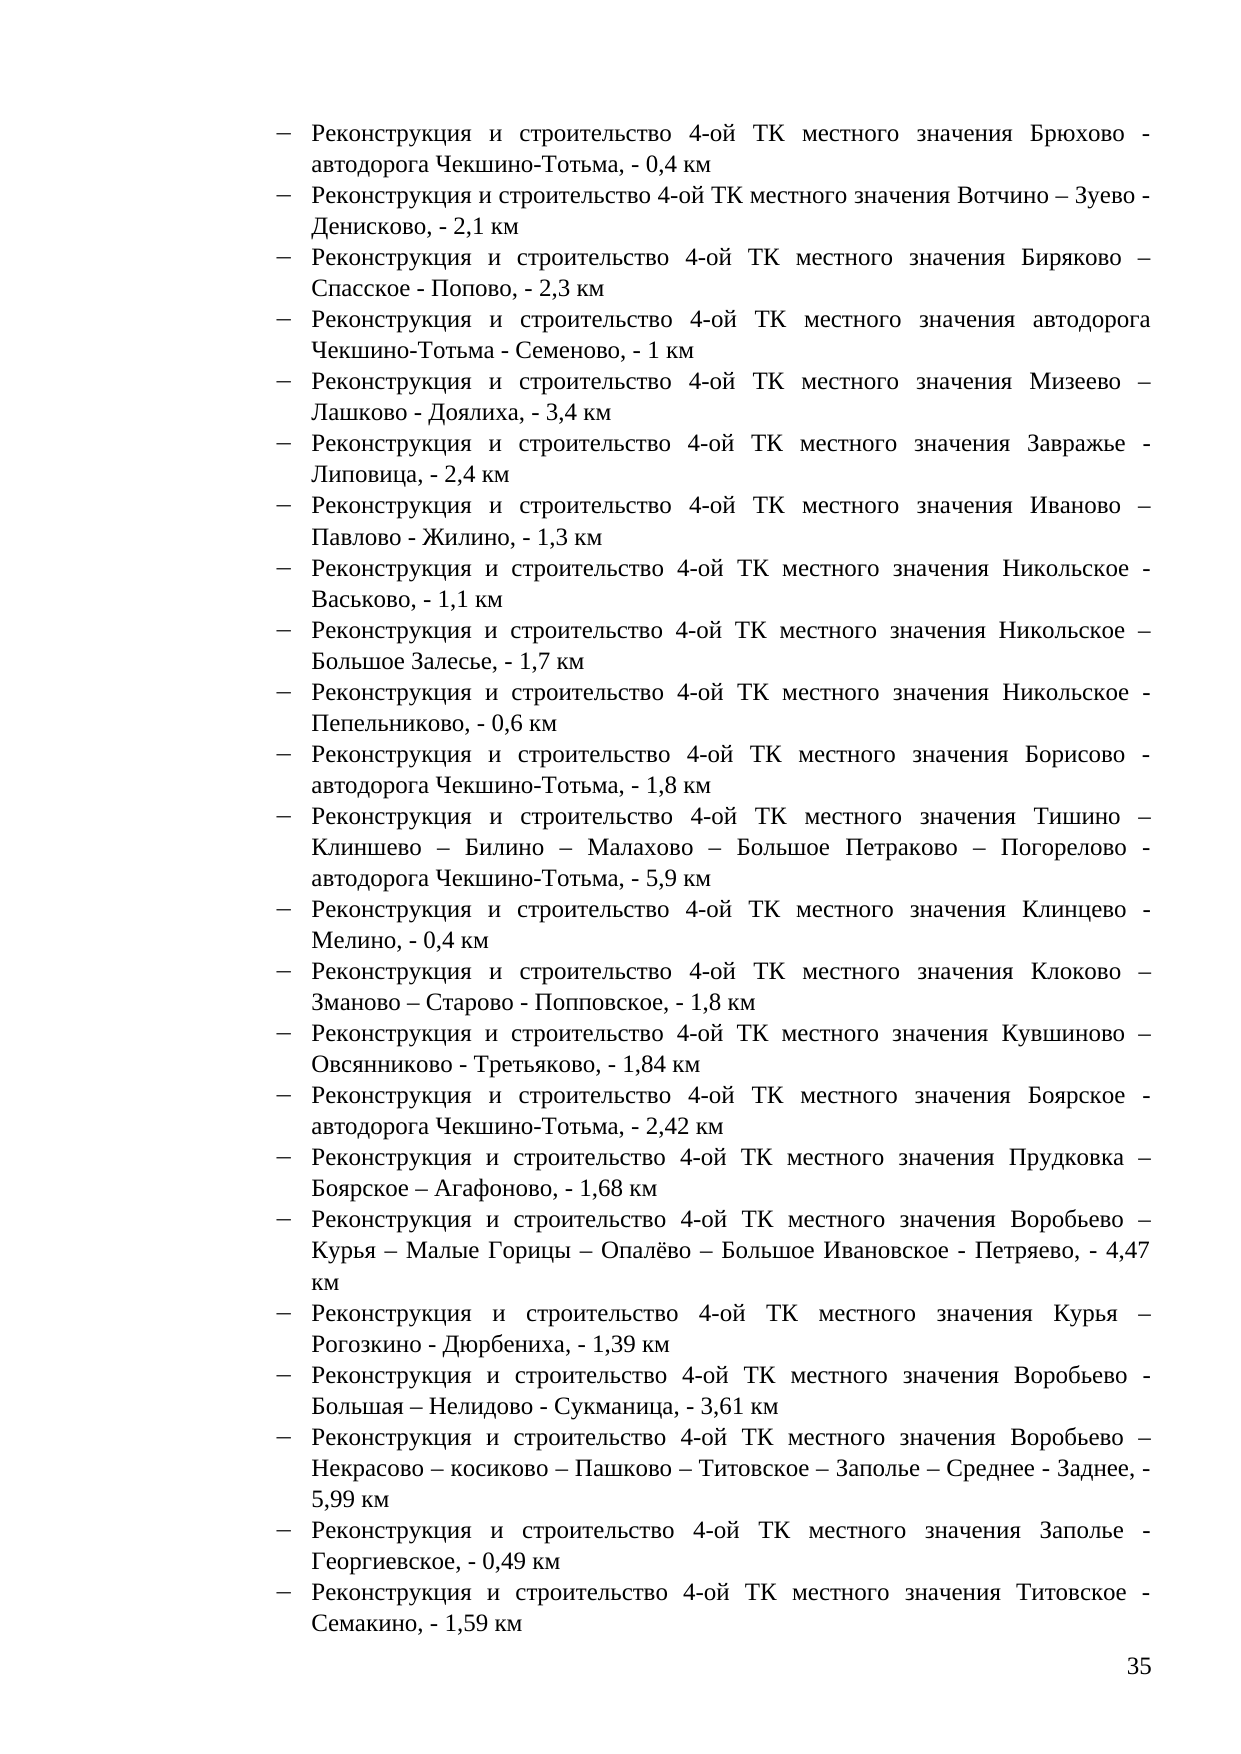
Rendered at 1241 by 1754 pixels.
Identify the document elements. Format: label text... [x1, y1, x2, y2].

list Реконструкция и строительство 4-ой ТК местного значения Клоково – Зманово – Старово - Попповское, - 1,8 км [274, 956, 1152, 1016]
list Реконструкция и строительство 4-ой ТК местного значения Заполье - Георгиевское, - 0,49 км [274, 1515, 1152, 1575]
list Реконструкция и строительство 4-ой ТК местного значения Клинцево - Мелино, - 0,4 км [274, 894, 1152, 954]
list Реконструкция и строительство 4-ой ТК местного значения Иваново – Павлово - Жилино, - 1,3 км [274, 491, 1152, 550]
list Реконструкция и строительство 4-ой ТК местного значения Воробьево – Курья – Малые Горицы – Опалёво – Большое Ивановское - Петряево, - 4,47 км [274, 1204, 1152, 1295]
list Реконструкция и строительство 4-ой ТК местного значения Воробьево - Большая – Нелидово - Сукманица, - 3,61 км [274, 1360, 1152, 1419]
list Реконструкция и строительство 4-ой ТК местного значения Прудковка – Боярское – Агафоново, - 1,68 км [274, 1142, 1152, 1202]
list Реконструкция и строительство 4-ой ТК местного значения Брюхово - автодорога Чекшино-Тотьма, - 0,4 км [274, 118, 1152, 178]
list Реконструкция и строительство 4-ой ТК местного значения Борисово - автодорога Чекшино-Тотьма, - 1,8 км [274, 739, 1152, 799]
list Реконструкция и строительство 4-ой ТК местного значения Кувшиново – Овсянниково - Третьяково, - 1,84 км [274, 1018, 1152, 1078]
list Реконструкция и строительство 4-ой ТК местного значения Никольское - Пепельниково, - 0,6 км [274, 677, 1152, 737]
list Реконструкция и строительство 4-ой ТК местного значения Курья – Рогозкино - Дюрбениха, - 1,39 км [274, 1298, 1152, 1357]
list Реконструкция и строительство 4-ой ТК местного значения автодорога Чекшино-Тотьма - Семеново, - 1 км [274, 304, 1152, 364]
list Реконструкция и строительство 4-ой ТК местного значения Боярское - автодорога Чекшино-Тотьма, - 2,42 км [274, 1080, 1152, 1140]
list Реконструкция и строительство 4-ой ТК местного значения Завражье - Липовица, - 2,4 км [274, 428, 1152, 488]
list Реконструкция и строительство 4-ой ТК местного значения Тишино – Клиншево – Билино – Малахово – Большое Петраково – Погорелово - автодорога Чекшино-Тотьма, - 5,9 км [274, 801, 1152, 892]
list Реконструкция и строительство 4-ой ТК местного значения Мизеево – Лашково - Доялиха, - 3,4 км [274, 366, 1152, 426]
list Реконструкция и строительство 4-ой ТК местного значения Вотчино – Зуево - Денисково, - 2,1 км [274, 180, 1152, 240]
list Реконструкция и строительство 4-ой ТК местного значения Воробьево – Некрасово – косиково – Пашково – Титовское – Заполье – Среднее - Заднее, - 5,99 км [274, 1422, 1152, 1513]
list Реконструкция и строительство 4-ой ТК местного значения Никольское – Большое Залесье, - 1,7 км [274, 615, 1152, 674]
list Реконструкция и строительство 4-ой ТК местного значения Биряково – Спасское - Попово, - 2,3 км [274, 242, 1152, 302]
list Реконструкция и строительство 4-ой ТК местного значения Никольское - Васьково, - 1,1 км [274, 553, 1152, 612]
list Реконструкция и строительство 4-ой ТК местного значения Титовское - Семакино, - 1,59 км [274, 1577, 1152, 1637]
